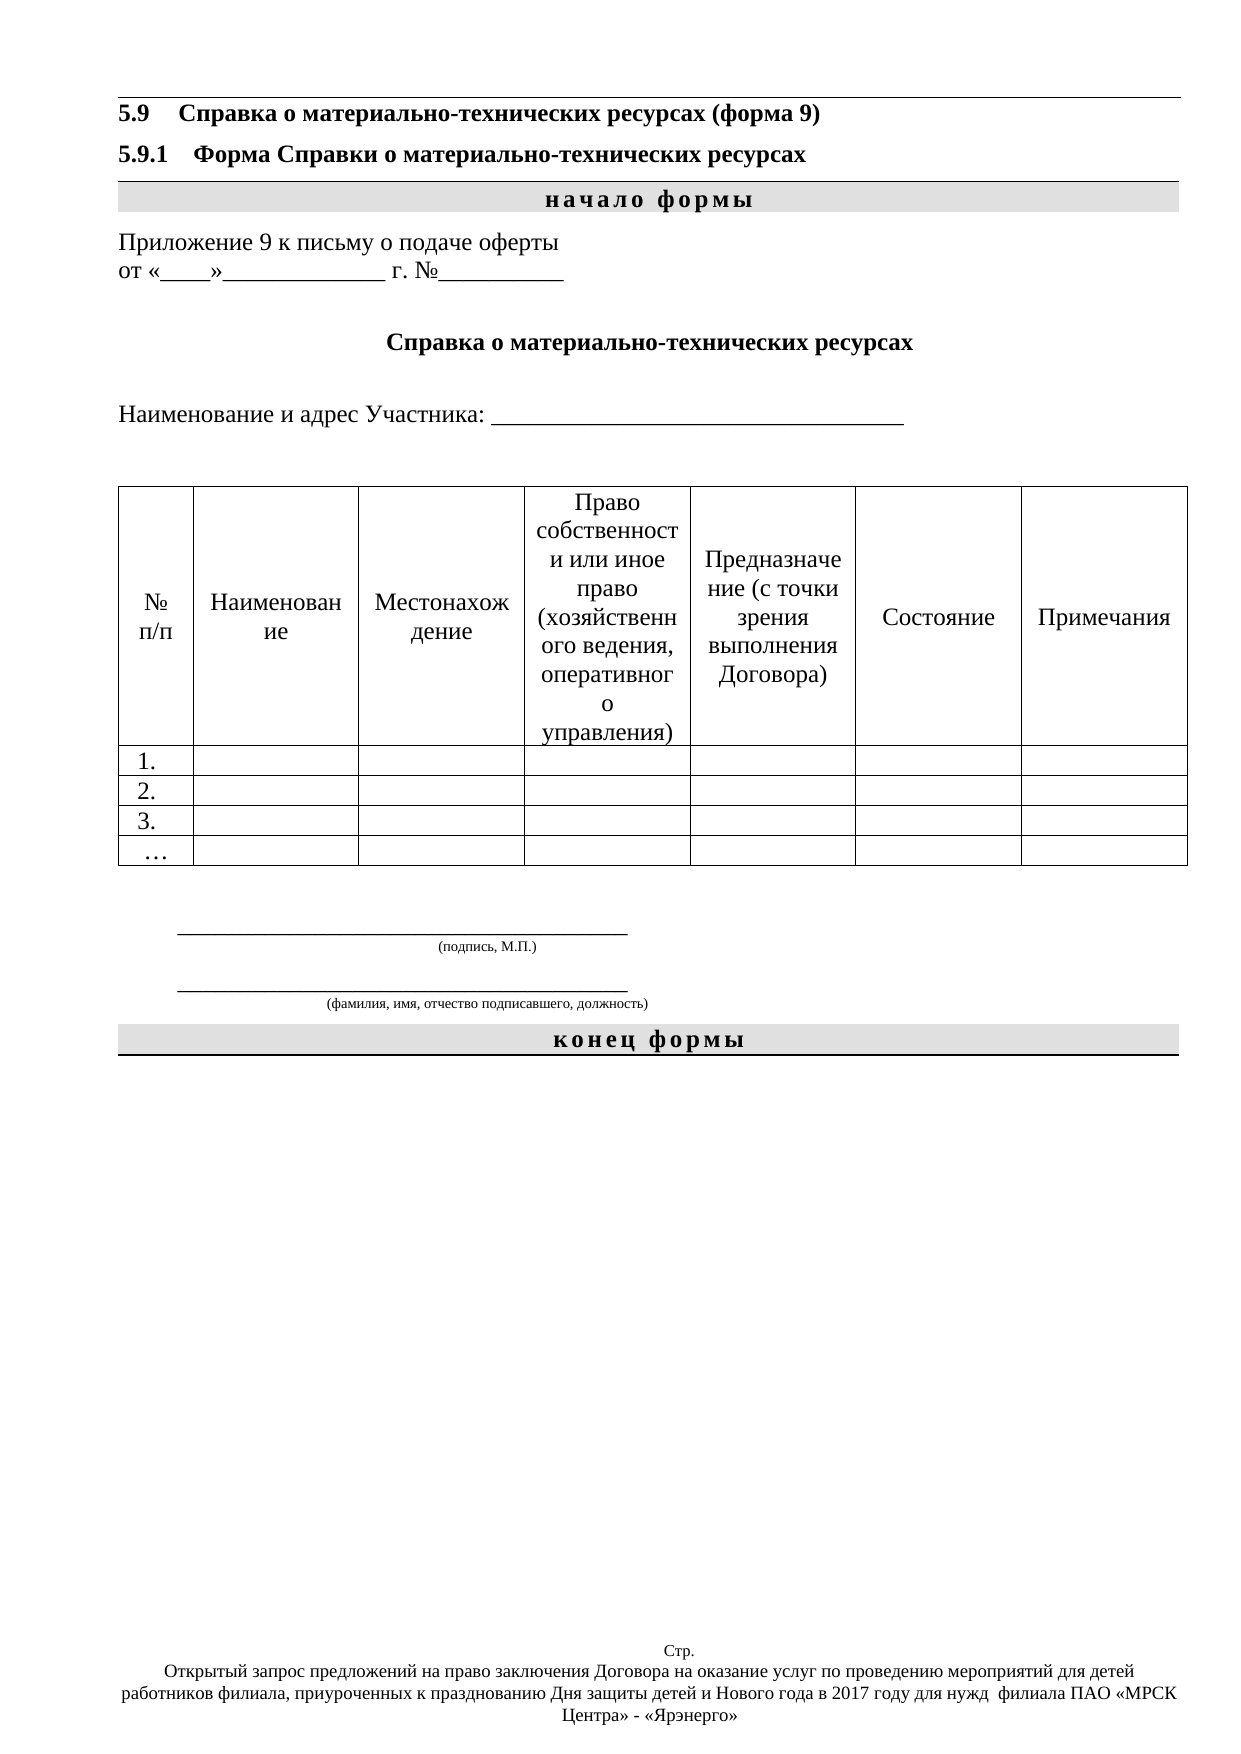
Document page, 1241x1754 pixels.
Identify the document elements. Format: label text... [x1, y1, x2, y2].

text конец формы [118, 1024, 1179, 1054]
table_cell [359, 836, 524, 864]
subtitle Форма Справки о материально-технических ресурсах [118, 139, 1181, 168]
text Приложение 9 к письму о подаче оферты от «____»_____________ г. №__________ [118, 227, 1181, 284]
table_header Состояние [856, 487, 1021, 745]
table_header Предназначение (с точки зрения выполнения Договора) [691, 487, 855, 745]
table_cell [119, 776, 193, 805]
table_header Примечания [1022, 487, 1187, 745]
table_cell [691, 836, 855, 864]
table_cell [525, 776, 690, 805]
table_cell [525, 806, 690, 835]
text ____________________________________ [118, 909, 1181, 937]
text (подпись, М.П.) [118, 937, 797, 966]
table_header Наименование [194, 487, 358, 745]
table_cell … [119, 836, 193, 864]
table_cell [359, 776, 524, 805]
table_cell [119, 806, 193, 835]
table_cell [194, 776, 358, 805]
table_cell [525, 836, 690, 864]
table_cell [856, 806, 1021, 835]
text Справка о материально-технических ресурсах [118, 327, 1181, 356]
table_cell [691, 806, 855, 835]
table_cell [194, 746, 358, 775]
table_cell [856, 746, 1021, 775]
table_cell [525, 746, 690, 775]
table_cell [691, 776, 855, 805]
table_cell [359, 806, 524, 835]
table_cell [856, 776, 1021, 805]
table_cell [691, 746, 855, 775]
table_cell [359, 746, 524, 775]
subtitle Справка о материально-технических ресурсах (форма 9) [118, 98, 1181, 127]
table_header № п/п [119, 487, 193, 745]
table_cell [856, 836, 1021, 864]
table_header Право собственности или иное право (хозяйственного ведения, оперативного управления) [525, 487, 690, 745]
table_cell [1022, 746, 1187, 775]
table_cell [1022, 776, 1187, 805]
table_cell [1022, 836, 1187, 864]
table_cell [119, 746, 193, 775]
table_header Местонахождение [359, 487, 524, 745]
text Наименование и адрес Участника: _________________________________ [118, 399, 1181, 428]
table_cell [1022, 806, 1187, 835]
text ____________________________________ [118, 966, 1181, 995]
text (фамилия, имя, отчество подписавшего, должность) [118, 995, 797, 1024]
text начало формы [118, 182, 1179, 212]
table_cell [194, 836, 358, 864]
table_cell [194, 806, 358, 835]
